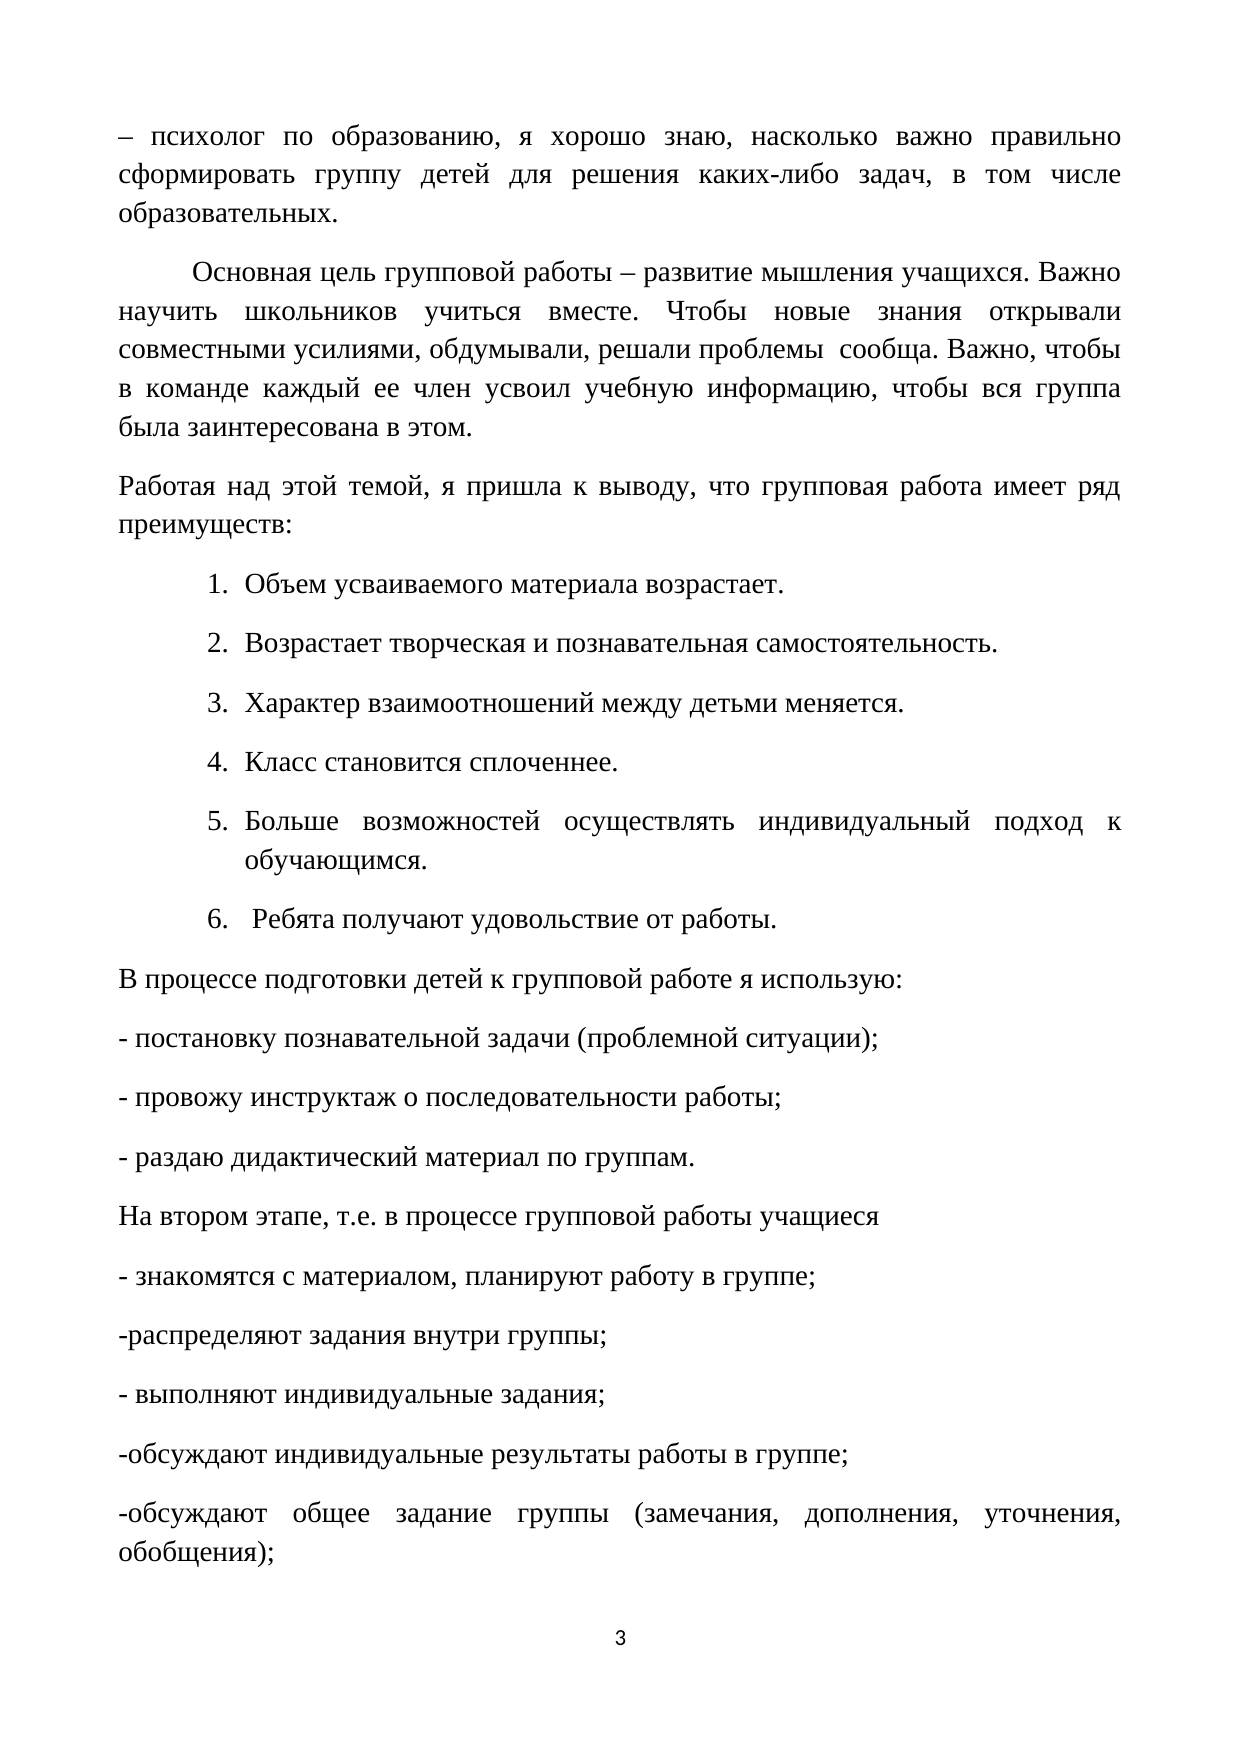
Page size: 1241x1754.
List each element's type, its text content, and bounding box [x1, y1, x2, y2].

list Возрастает творческая и познавательная самостоятельность. [207, 625, 1122, 659]
text -обсуждают общее задание группы (замечания, дополнения, уточнения, обобщения); [118, 1495, 1122, 1567]
list Характер взаимоотношений между детьми меняется. [207, 685, 1122, 718]
text Работая над этой темой, я пришла к выводу, что групповая работа имеет ряд преимуществ: [118, 468, 1122, 540]
text - знакомятся с материалом, планируют работу в группе; [118, 1258, 1122, 1291]
text - провожу инструктаж о последовательности работы; [118, 1079, 1122, 1113]
list Класс становится сплоченнее. [207, 744, 1122, 778]
list Ребята получают удовольствие от работы. [207, 901, 1122, 935]
text - раздаю дидактический материал по группам. [118, 1139, 1122, 1172]
text Основная цель групповой работы – развитие мышления учащихся. Важно научить школьников учиться вместе. Чтобы новые знания открывали совместными усилиями, обдумывали, решали проблемы сообща. Важно, чтобы в команде каждый ее член усвоил учебную информацию, чтобы вся группа была заинтересована в этом. [118, 254, 1122, 442]
text - выполняют индивидуальные задания; [118, 1376, 1122, 1410]
text -распределяют задания внутри группы; [118, 1317, 1122, 1351]
text -обсуждают индивидуальные результаты работы в группе; [118, 1436, 1122, 1469]
text В процессе подготовки детей к групповой работе я использую: [118, 961, 1122, 994]
list Объем усваиваемого материала возрастает. [207, 566, 1122, 599]
list Больше возможностей осуществлять индивидуальный подход к обучающимся. [207, 803, 1122, 876]
text На втором этапе, т.е. в процессе групповой работы учащиеся [118, 1198, 1122, 1232]
text - постановку познавательной задачи (проблемной ситуации); [118, 1020, 1122, 1054]
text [118, 118, 1122, 229]
